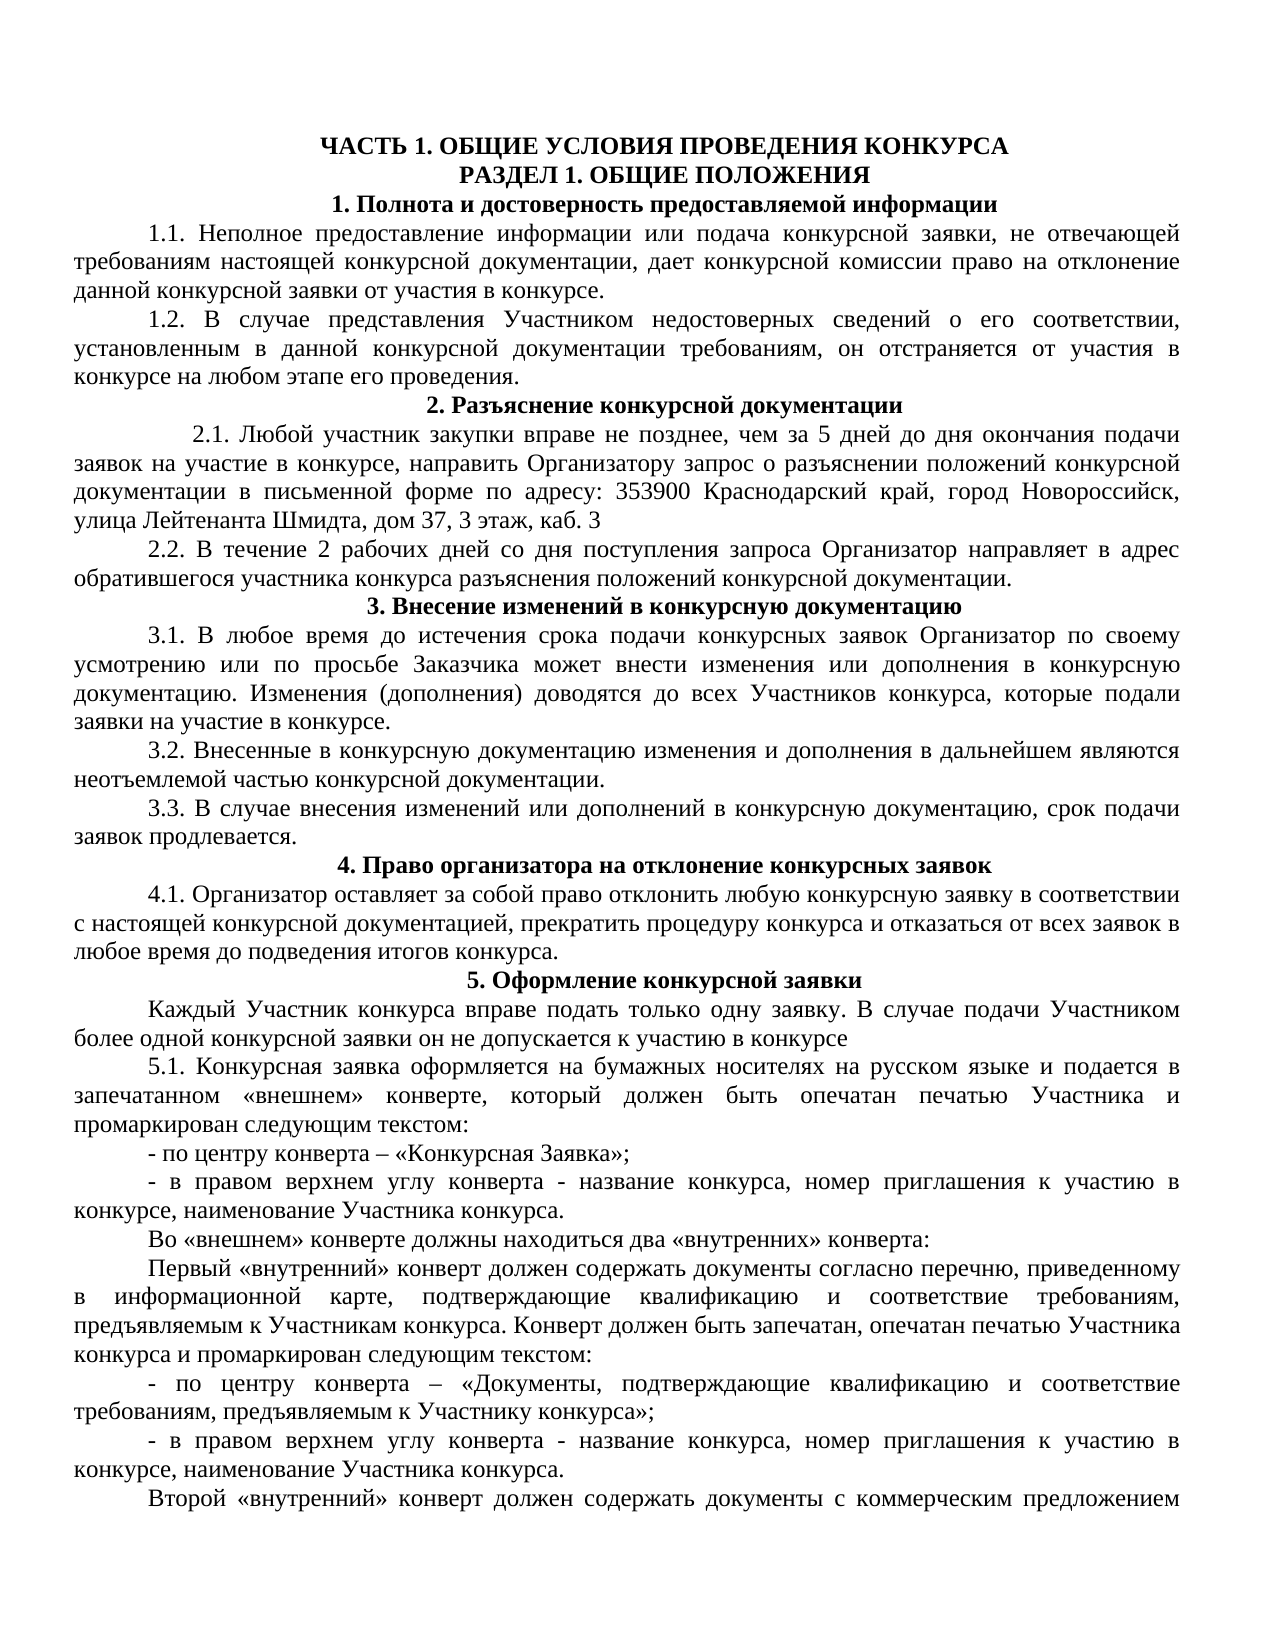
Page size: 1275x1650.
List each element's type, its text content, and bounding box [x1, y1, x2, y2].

text - в правом верхнем углу конверта - название конкурса, номер приглашения к участию в конкурсе, наименование Участника конкурса. [74, 1425, 1181, 1483]
text 3.3. В случае внесения изменений или дополнений в конкурсную документацию, срок подачи заявок продлевается. [74, 793, 1181, 850]
text 1.2. В случае представления Участником недостоверных сведений о его соответствии, установленным в данной конкурсной документации требованиям, он отстраняется от участия в конкурсе на любом этапе его проведения. [74, 304, 1181, 390]
text 1.1. Неполное предоставление информации или подача конкурсной заявки, не отвечающей требованиям настоящей конкурсной документации, дает конкурсной комиссии право на отклонение данной конкурсной заявки от участия в конкурсе. [74, 218, 1181, 304]
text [74, 1483, 1181, 1511]
text Первый «внутренний» конверт должен содержать документы согласно перечню, приведенному в информационной карте, подтверждающие квалификацию и соответствие требованиям, предъявляемым к Участникам конкурса. Конверт должен быть запечатан, опечатан печатью Участника конкурса и промаркирован следующим текстом: [74, 1253, 1181, 1368]
text 1. Полнота и достоверность предоставляемой информации [74, 189, 1181, 218]
text 2.1. Любой участник закупки вправе не позднее, чем за 5 дней до дня окончания подачи заявок на участие в конкурсе, направить Организатору запрос о разъяснении положений конкурсной документации в письменной форме по адресу: 353900 Краснодарский край, город Новороссийск, улица Лейтенанта Шмидта, дом 37, 3 этаж, каб. 3 [74, 419, 1181, 534]
text 5.1. Конкурсная заявка оформляется на бумажных носителях на русском языке и подается в запечатанном «внешнем» конверте, который должен быть опечатан печатью Участника и промаркирован следующим текстом: [74, 1051, 1181, 1138]
text 3.2. Внесенные в конкурсную документацию изменения и дополнения в дальнейшем являются неотъемлемой частью конкурсной документации. [74, 735, 1181, 793]
text 4.1. Организатор оставляет за собой право отклонить любую конкурсную заявку в соответствии с настоящей конкурсной документацией, прекратить процедуру конкурса и отказаться от всех заявок в любое время до подведения итогов конкурса. [74, 879, 1181, 965]
text ЧАСТЬ 1. Общие условия проведения КОНКУРСА [74, 131, 1181, 160]
text 5. Оформление конкурсной заявки [74, 965, 1181, 994]
text 4. Право организатора на отклонение конкурсных заявок [74, 850, 1181, 879]
text 2.2. В течение 2 рабочих дней со дня поступления запроса Организатор направляет в адрес обратившегося участника конкурса разъяснения положений конкурсной документации. [74, 534, 1181, 591]
text 2. Разъяснение конкурсной документации [74, 390, 1181, 419]
text - по центру конверта – «Документы, подтверждающие квалификацию и соответствие требованиям, предъявляемым к Участнику конкурса»; [74, 1368, 1181, 1425]
text Во «внешнем» конверте должны находиться два «внутренних» конверта: [74, 1224, 1181, 1253]
text - по центру конверта – «Конкурсная Заявка»; [74, 1138, 1181, 1166]
text - в правом верхнем углу конверта - название конкурса, номер приглашения к участию в конкурсе, наименование Участника конкурса. [74, 1166, 1181, 1224]
text Каждый Участник конкурса вправе подать только одну заявку. В случае подачи Участником более одной конкурсной заявки он не допускается к участию в конкурсе [74, 994, 1181, 1051]
text 3.1. В любое время до истечения срока подачи конкурсных заявок Организатор по своему усмотрению или по просьбе Заказчика может внести изменения или дополнения в конкурсную документацию. Изменения (дополнения) доводятся до всех Участников конкурса, которые подали заявки на участие в конкурсе. [74, 620, 1181, 735]
text 3. Внесение изменений в конкурсную документацию [74, 591, 1181, 620]
text РАЗДЕЛ 1. ОБЩИЕ ПОЛОЖЕНИЯ [74, 160, 1181, 189]
